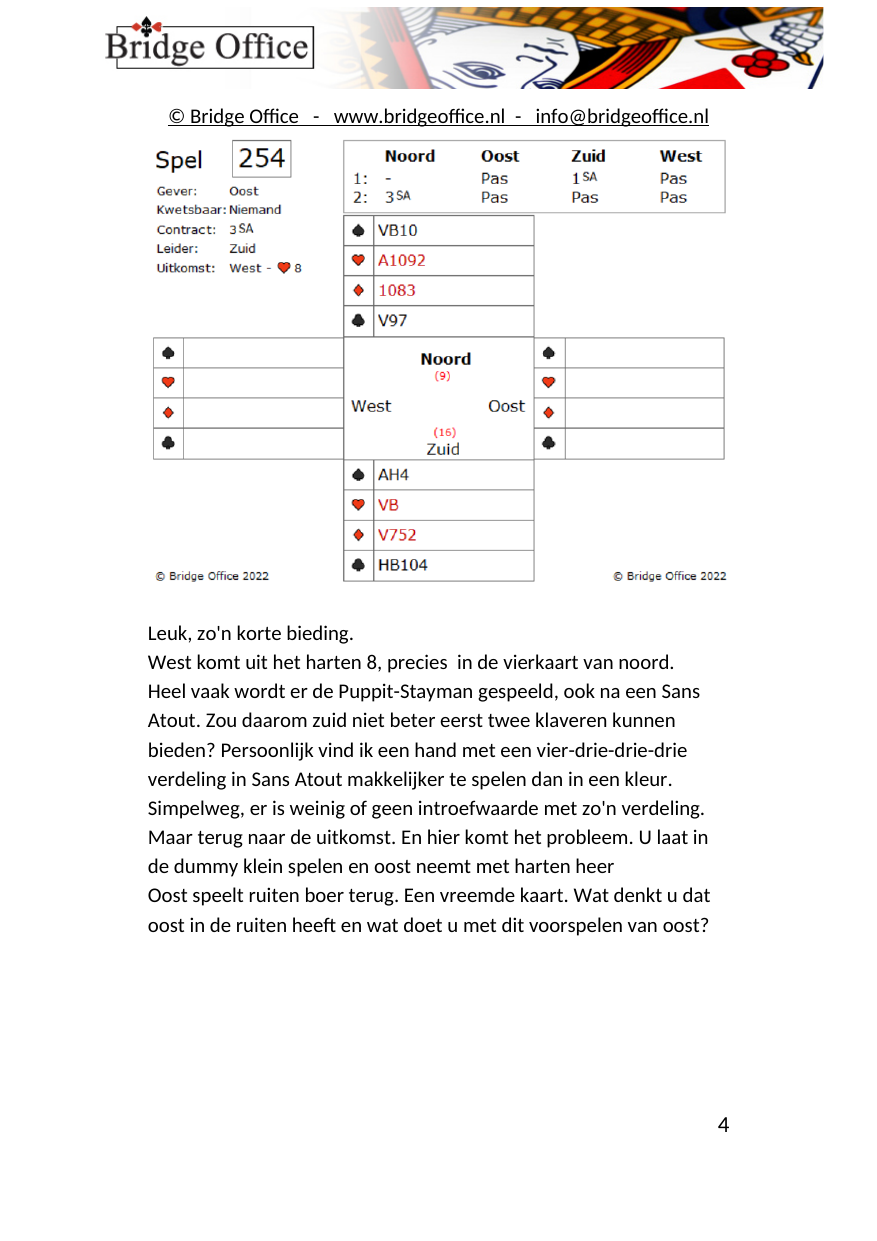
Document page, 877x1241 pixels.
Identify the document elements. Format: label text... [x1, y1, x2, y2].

text West komt uit het harten 8, precies in de vierkaart van noord. [148, 649, 729, 675]
text Oost speelt ruiten boer terug. Een vreemde kaart. Wat denkt u dat oost in de ruiten heeft en wat doet u met dit voorspelen van oost? [148, 883, 729, 937]
text Heel vaak wordt er de Puppit-Stayman gespeeld, ook na een Sans Atout. Zou daarom zuid niet beter eerst twee klaveren kunnen bieden? Persoonlijk vind ik een hand met een vier-drie-drie-drie verdeling in Sans Atout makkelijker te spelen dan in een kleur. [148, 678, 729, 791]
text Simpelweg, er is weinig of geen introefwaarde met zo'n verdeling. [148, 795, 729, 821]
text Maar terug naar de uitkomst. En hier komt het probleem. U laat in de dummy klein spelen en oost neemt met harten heer [148, 824, 729, 879]
picture [147, 132, 730, 587]
picture [78, 7, 824, 89]
text Leuk, zo'n korte bieding. [148, 620, 729, 646]
